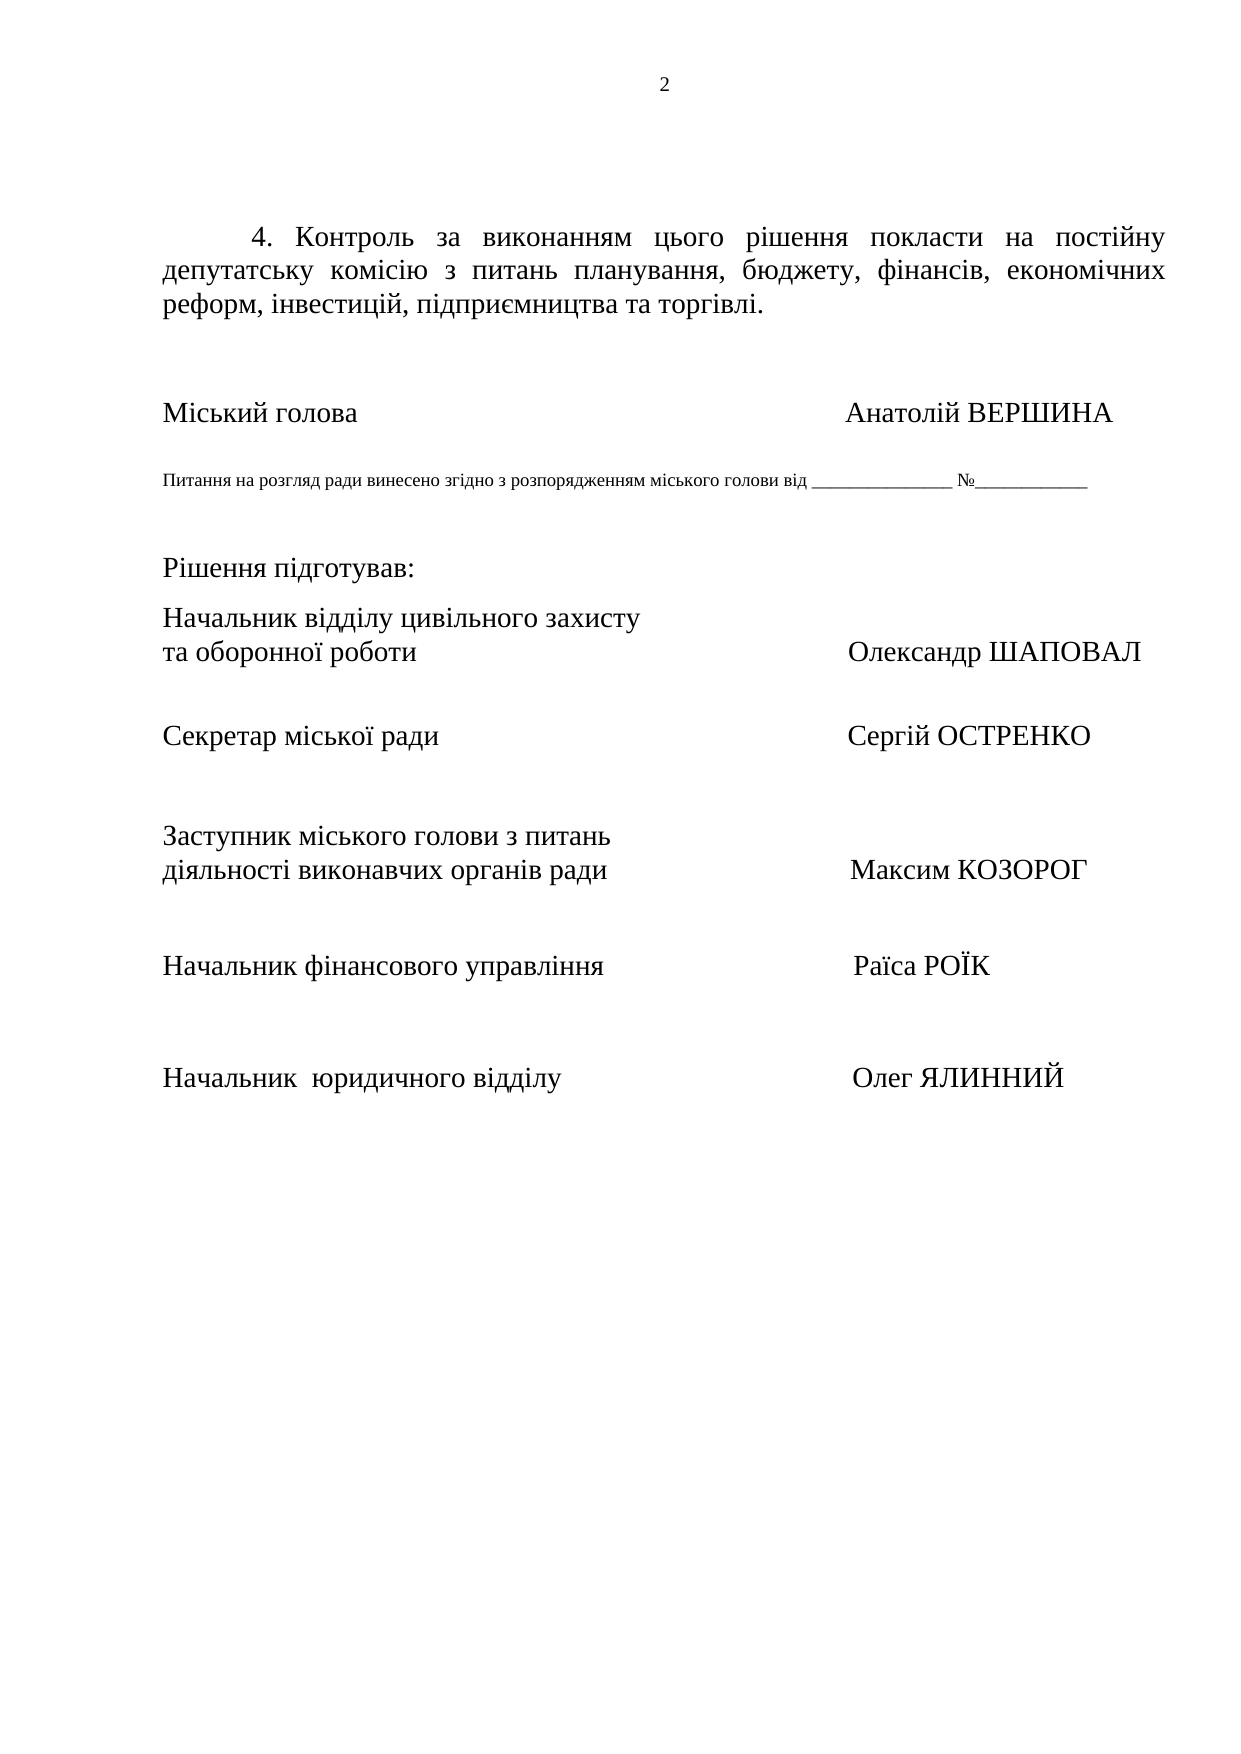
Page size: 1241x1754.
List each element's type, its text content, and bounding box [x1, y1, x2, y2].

text Начальник фінансового управління Раїса РОЇК [162, 948, 1183, 981]
text Міський голова Анатолій ВЕРШИНА [162, 395, 1167, 428]
text Заступник міського голови з питань [162, 818, 1196, 852]
text Начальник відділу цивільного захисту [162, 600, 1167, 634]
text та оборонної роботи Олександр ШАПОВАЛ [162, 634, 1167, 667]
text 4. Контроль за виконанням цього рішення покласти на постійну депутатську комісію з питань планування, бюджету, фінансів, економічних реформ, інвестицій, підприємництва та торгівлі. [162, 219, 1167, 319]
text діяльності виконавчих органів ради Максим КОЗОРОГ [162, 852, 1196, 885]
text Секретар міської ради Сергій ОСТРЕНКО [162, 718, 1167, 751]
text Начальник юридичного відділу Олег ЯЛИННИЙ [162, 1060, 1167, 1094]
text Рішення підготував: [162, 550, 1167, 583]
text Питання на розгляд ради винесено згідно з розпорядженням міського голови від _______________ №____________ [162, 469, 1167, 490]
